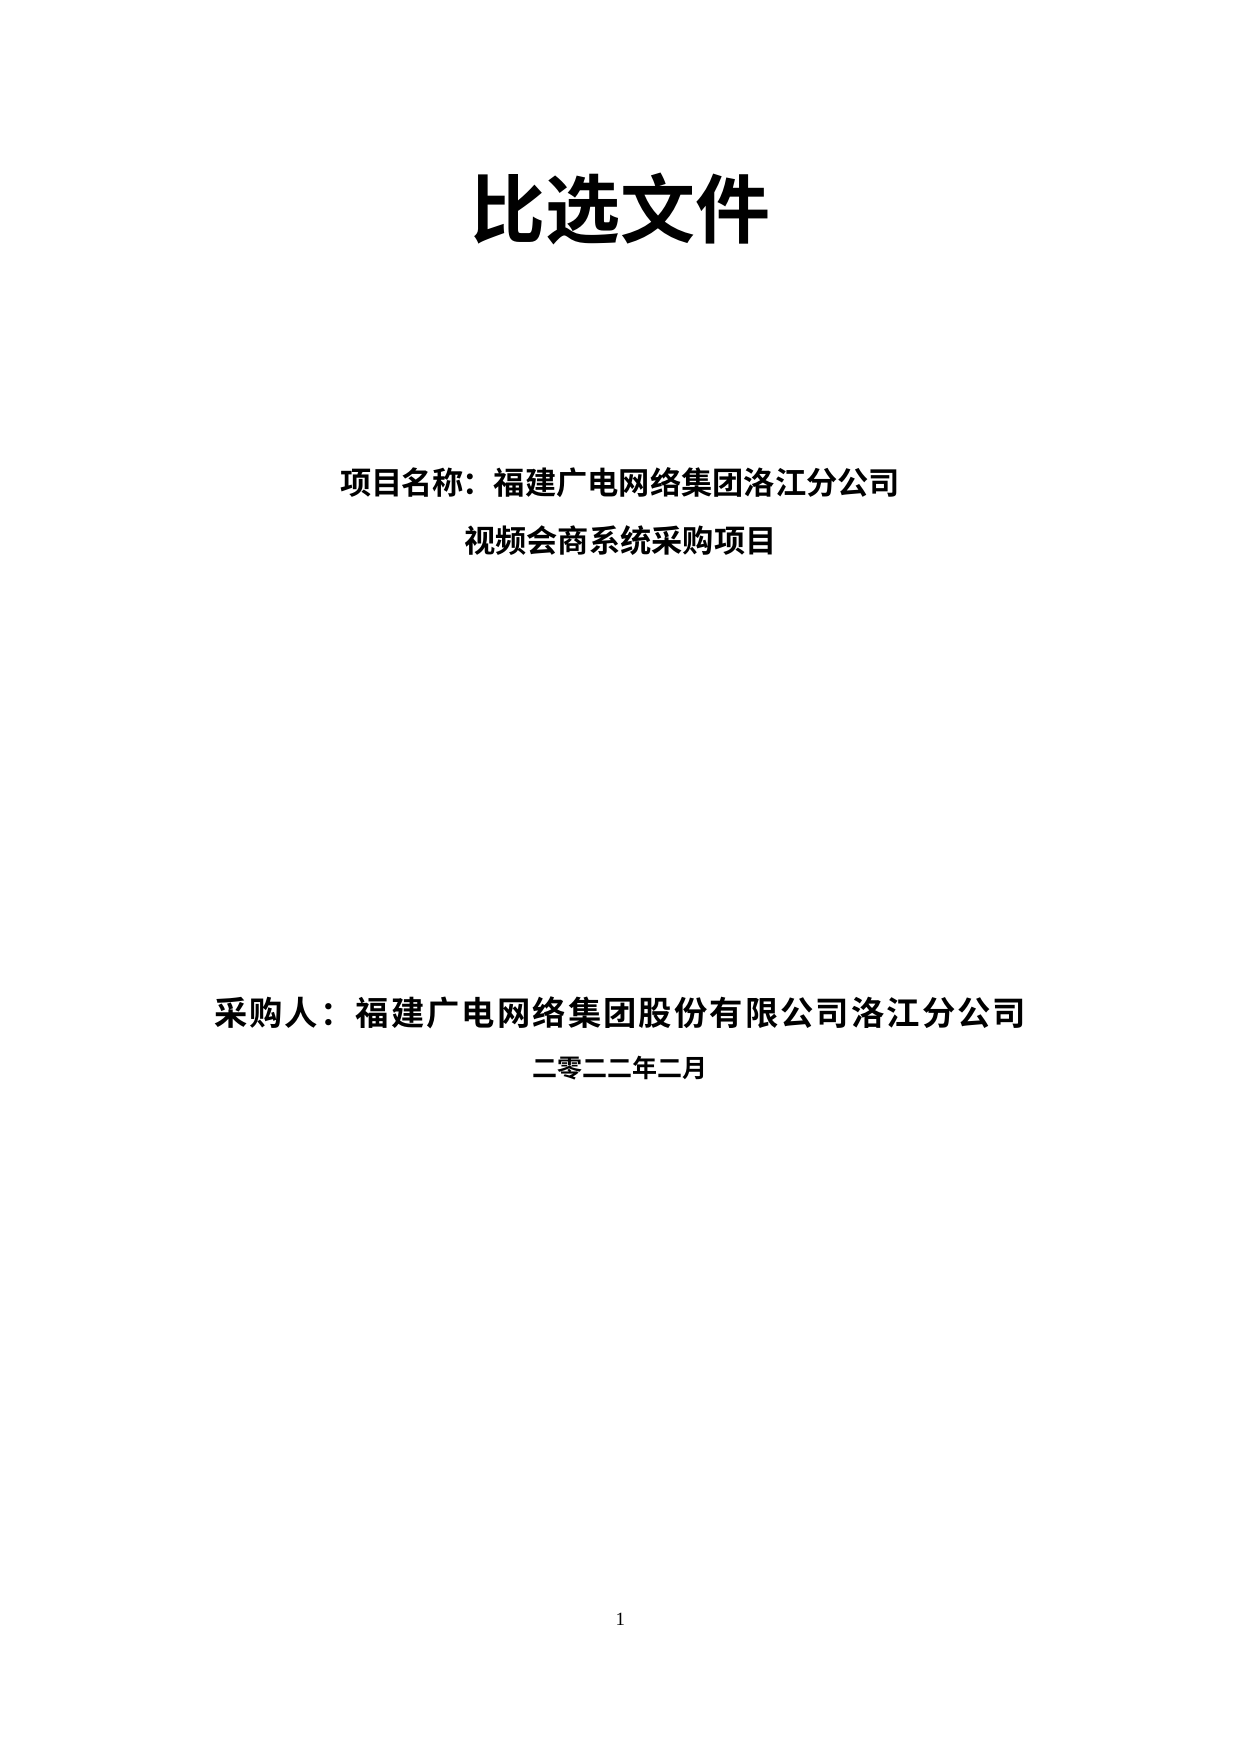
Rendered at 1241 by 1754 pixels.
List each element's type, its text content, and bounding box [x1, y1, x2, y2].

text 二零二二年二月 [148, 1036, 1092, 1088]
text 采购人：福建广电网络集团股份有限公司洛江分公司 [148, 984, 1092, 1036]
text 项目名称：福建广电网络集团洛江分公司 [148, 458, 1092, 504]
text 视频会商系统采购项目 [148, 516, 1092, 561]
text 比选文件 [148, 150, 1092, 259]
